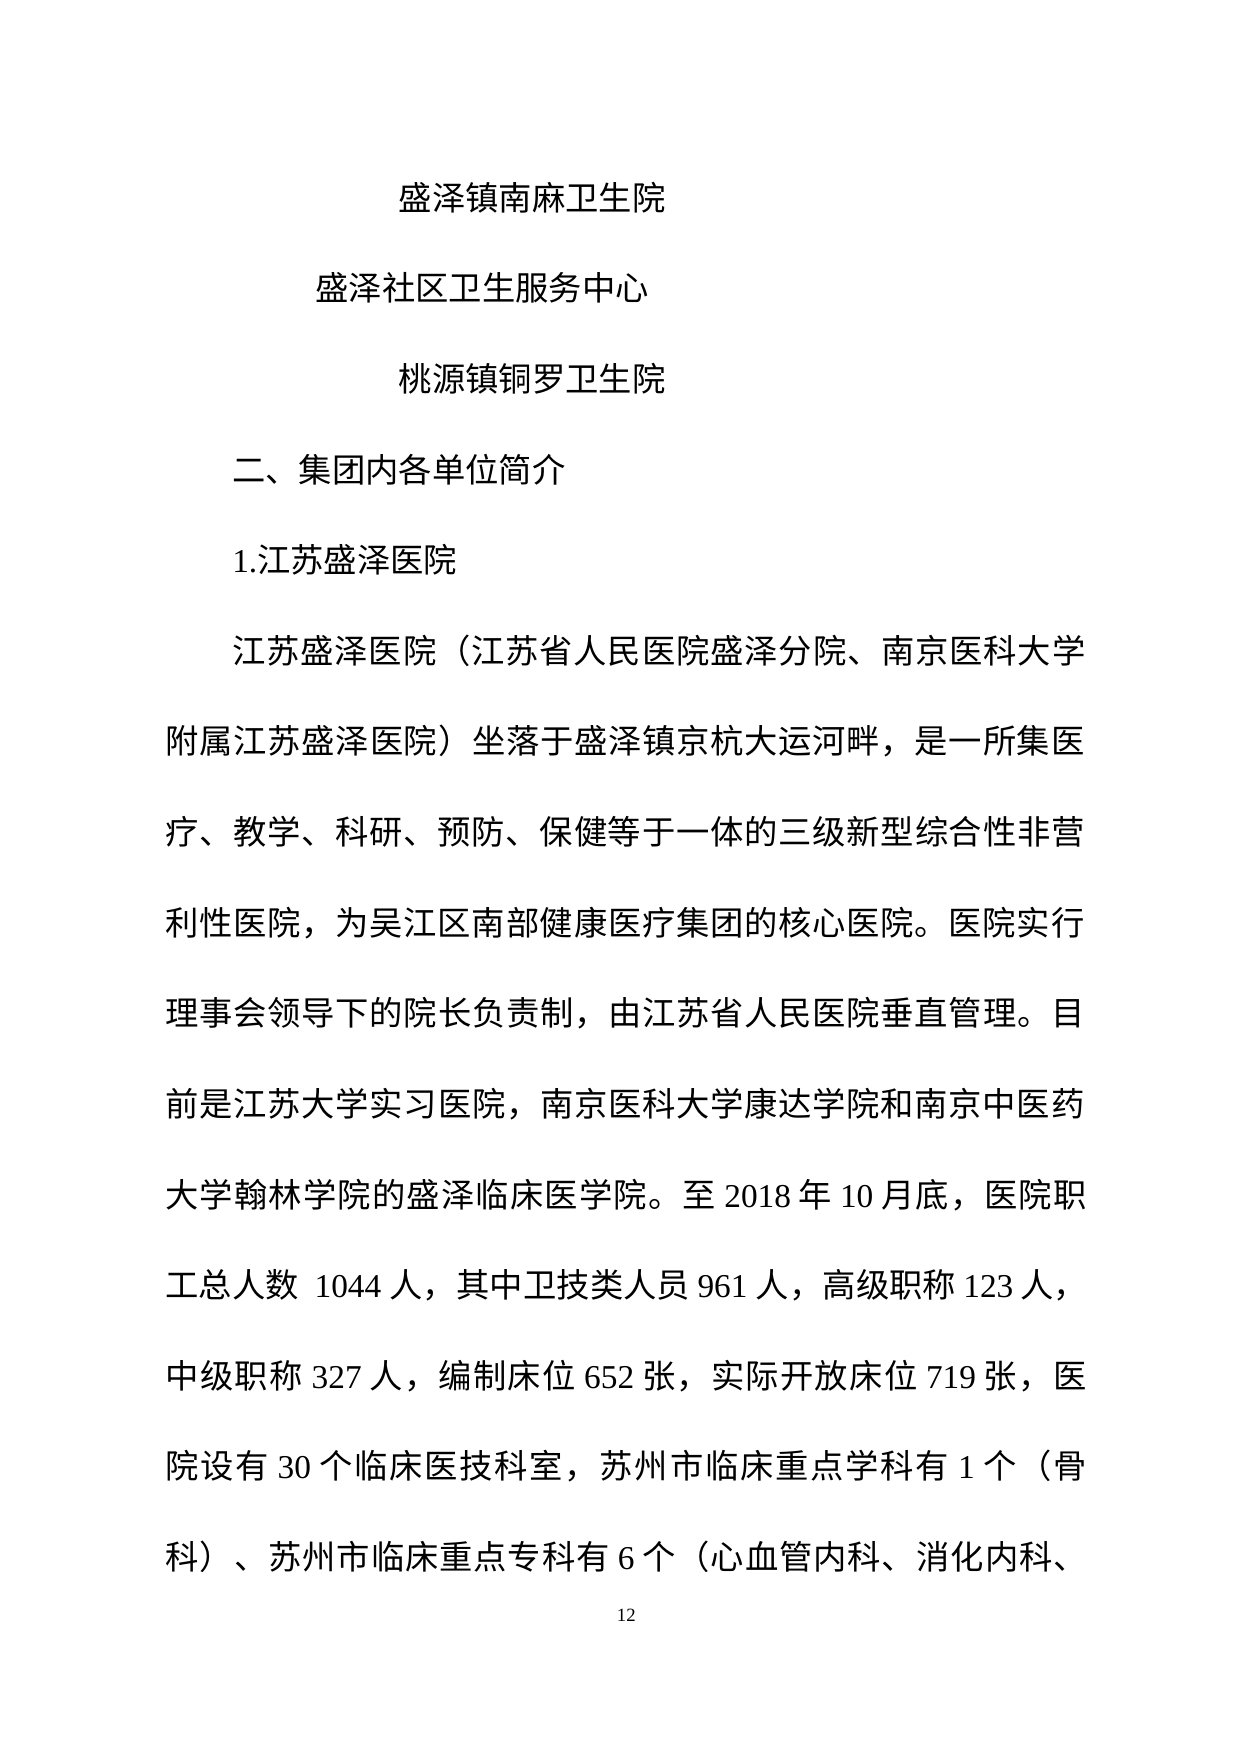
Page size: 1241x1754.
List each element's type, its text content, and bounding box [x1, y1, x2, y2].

text 桃源镇铜罗卫生院 [165, 332, 1087, 422]
text 盛泽镇南麻卫生院 [165, 150, 1087, 241]
text 二、集团内各单位简介 [165, 422, 1087, 513]
text 盛泽社区卫生服务中心 [165, 241, 1087, 332]
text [165, 603, 1087, 1600]
text 1.江苏盛泽医院 [165, 513, 1087, 603]
